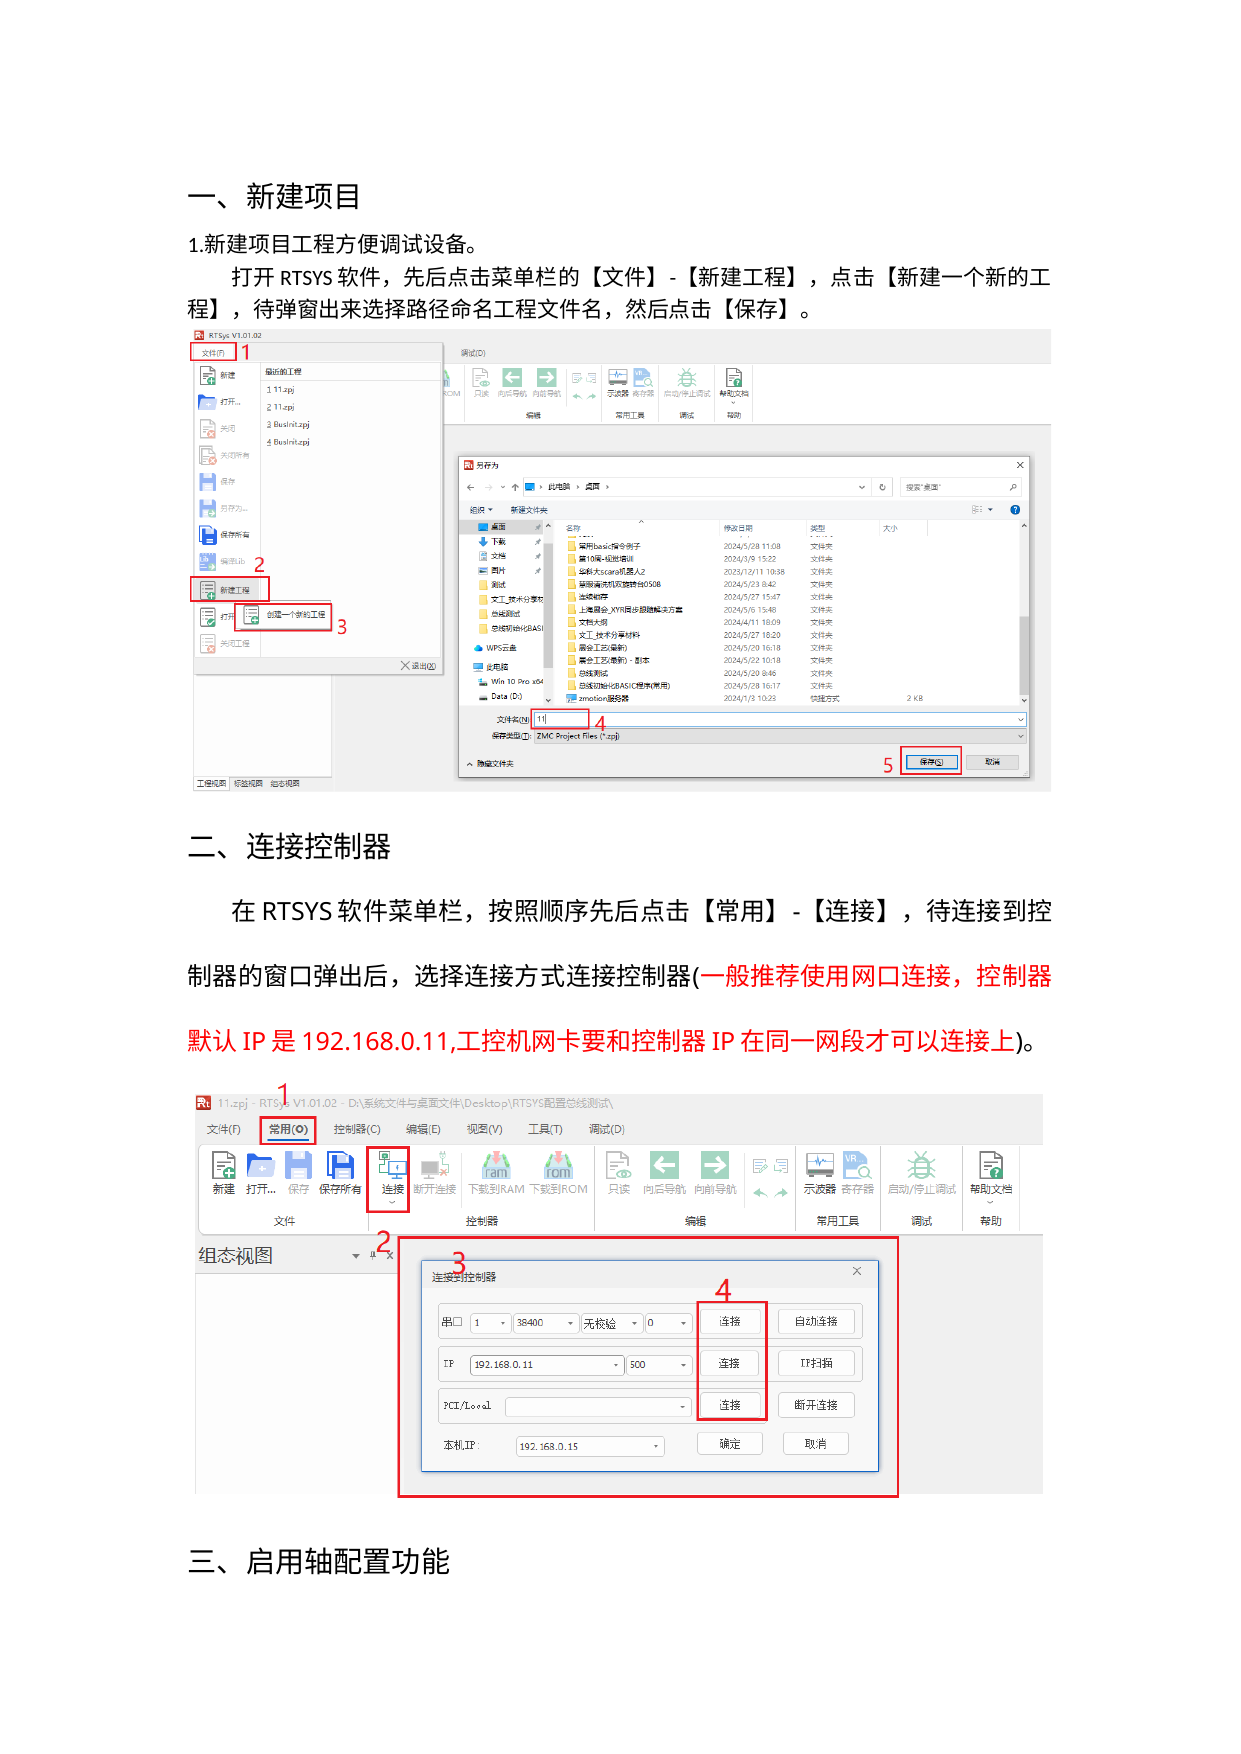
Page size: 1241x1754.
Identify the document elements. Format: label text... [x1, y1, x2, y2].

text 1.新建项目工程方便调试设备。 [187, 227, 1053, 259]
text 打开RTSYS软件，先后点击菜单栏的【文件】-【新建工程】，点击【新建一个新的工程】，待弹窗出来选择路径命名工程文件名，然后点击【保存】。 [187, 259, 1053, 324]
picture [187, 324, 1052, 792]
picture [187, 1072, 1052, 1523]
list 三、启用轴配置功能 [187, 1527, 1053, 1592]
text 二、连接控制器 [187, 812, 1053, 877]
list 在RTSYS软件菜单栏，按照顺序先后点击【常用】-【连接】，待连接到控制器的窗口弹出后，选择连接方式连接控制器(一般推荐使用网口连接，控制器默认IP是192.168.0.11,工控机网卡要和控制器IP在同一网段才可以连接上)。 [187, 877, 1053, 1072]
text 一、新建项目 [187, 162, 1053, 227]
